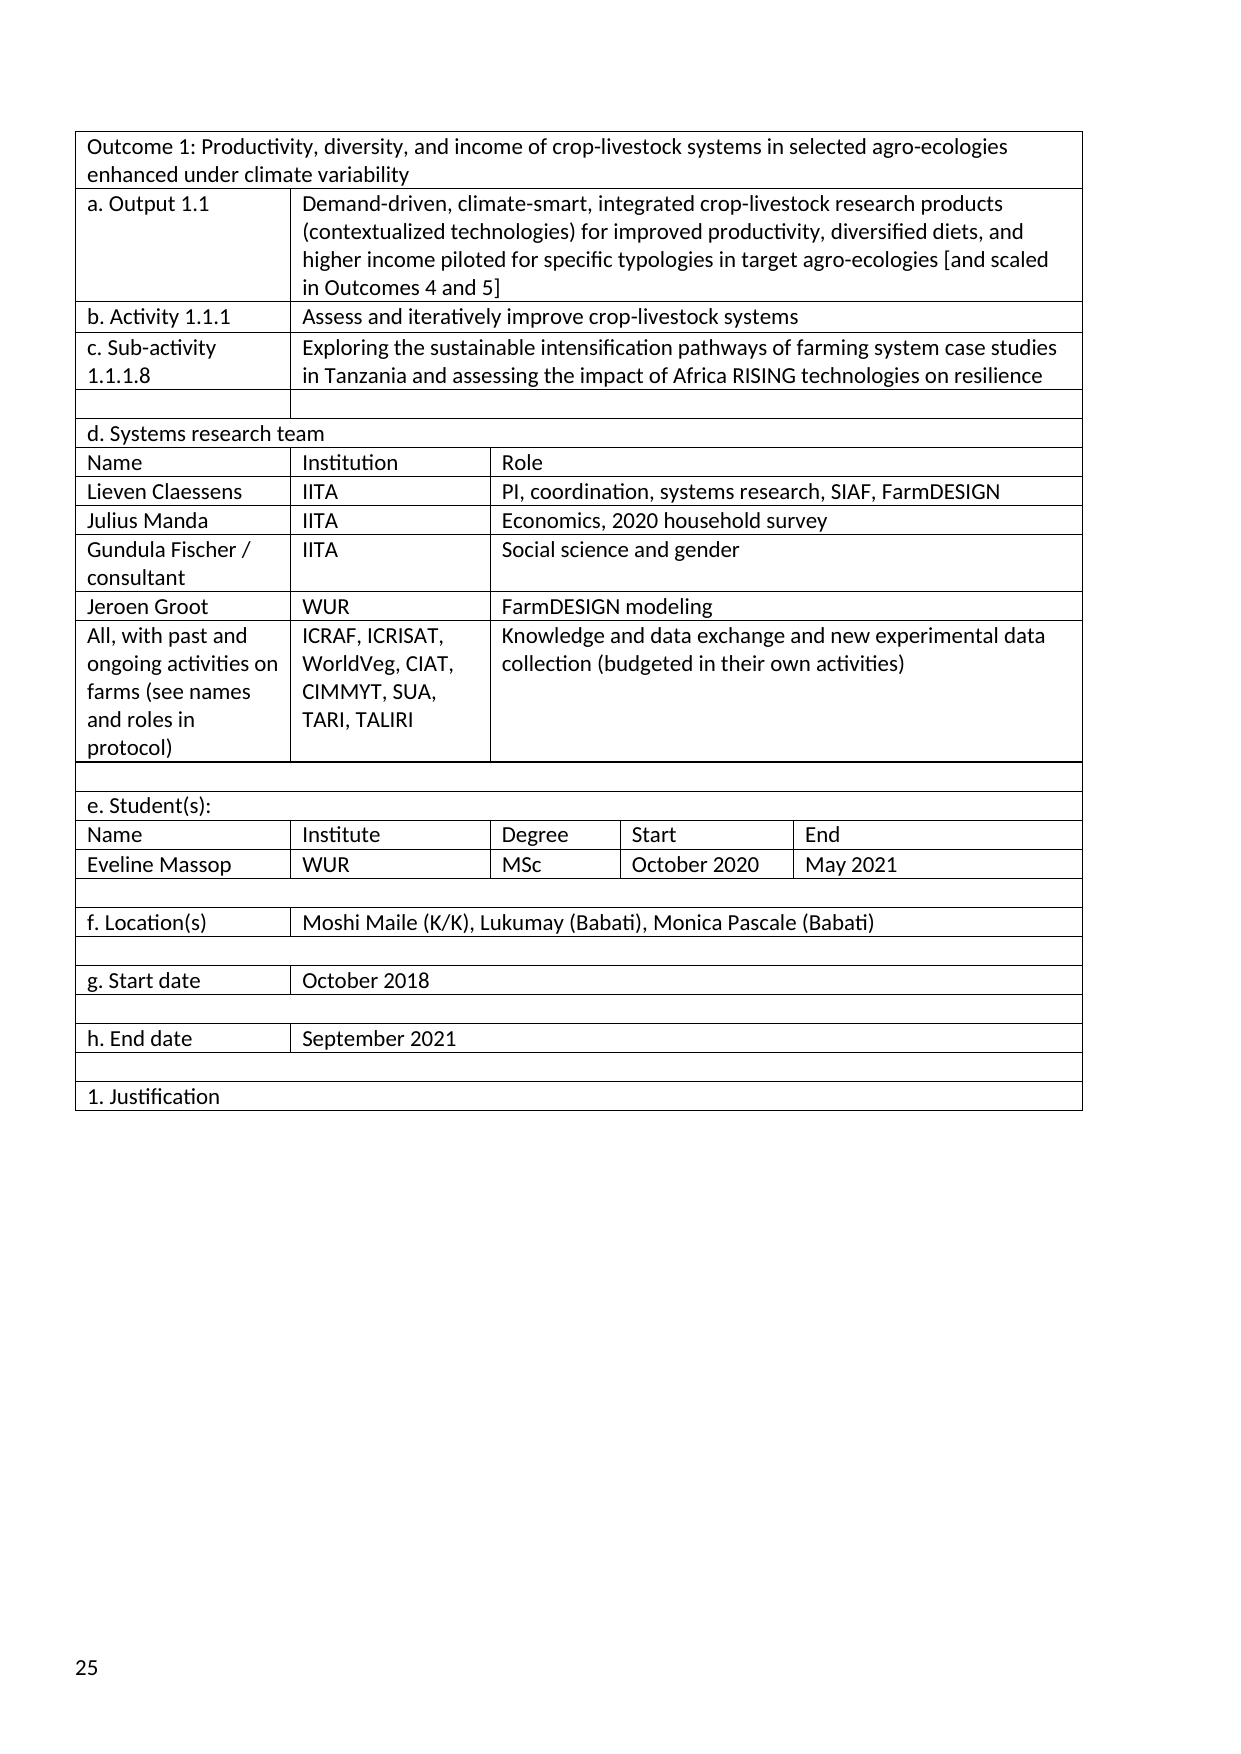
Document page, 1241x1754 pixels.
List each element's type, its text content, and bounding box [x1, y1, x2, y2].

table_cell 1. Justification [76, 1082, 1082, 1110]
table_cell Role [491, 448, 1082, 476]
table_cell Jeroen Groot [76, 592, 290, 620]
table_cell WUR [291, 850, 490, 878]
table_cell e. Student(s): [76, 792, 1082, 819]
table_cell Social science and gender [491, 535, 1082, 591]
table_cell All, with past and ongoing activities on farms (see names and roles in protocol) [76, 621, 290, 761]
table_cell Julius Manda [76, 506, 290, 534]
table_cell May 2021 [794, 850, 1082, 878]
table_cell Economics, 2020 household survey [491, 506, 1082, 534]
table_cell Eveline Massop [76, 850, 290, 878]
table_cell Name [76, 448, 290, 476]
table_cell ICRAF, ICRISAT, WorldVeg, CIAT, CIMMYT, SUA, TARI, TALIRI [291, 621, 490, 761]
table_cell IITA [291, 477, 490, 505]
table_cell Name [76, 821, 290, 849]
table_cell Lieven Claessens [76, 477, 290, 505]
table_cell Moshi Maile (K/K), Lukumay (Babati), Monica Pascale (Babati) [291, 908, 1082, 936]
table_cell Institution [291, 448, 490, 476]
table_cell End [794, 821, 1082, 849]
table_cell a. Output 1.1 [76, 189, 290, 301]
table_cell f. Location(s) [76, 908, 290, 936]
table_cell [76, 763, 1082, 791]
table_cell Demand-driven, climate-smart, integrated crop-livestock research products (contextualized technologies) for improved productivity, diversified diets, and higher income piloted for specific typologies in target agro-ecologies [and scaled in Outcomes 4 and 5] [291, 189, 1082, 301]
table_cell IITA [291, 506, 490, 534]
table_cell IITA [291, 535, 490, 591]
table_cell WUR [291, 592, 490, 620]
table_cell c. Sub-activity 1.1.1.8 [76, 333, 290, 389]
table_cell PI, coordination, systems research, SIAF, FarmDESIGN [491, 477, 1082, 505]
table_cell Start [621, 821, 793, 849]
table_cell October 2020 [621, 850, 793, 878]
table_cell [76, 995, 1082, 1023]
table_cell g. Start date [76, 966, 290, 994]
table_cell Exploring the sustainable intensification pathways of farming system case studies in Tanzania and assessing the impact of Africa RISING technologies on resilience [291, 333, 1082, 389]
table_cell [76, 390, 290, 418]
table_cell [76, 937, 1082, 965]
table_header Outcome 1: Productivity, diversity, and income of crop-livestock systems in selected agro-ecologies enhanced under climate variability [76, 132, 1082, 188]
table_cell [76, 1053, 1082, 1081]
table_cell Degree [491, 821, 620, 849]
table_cell Knowledge and data exchange and new experimental data collection (budgeted in their own activities) [491, 621, 1082, 761]
table_cell h. End date [76, 1024, 290, 1052]
table_cell d. Systems research team [76, 419, 1082, 447]
table_cell October 2018 [291, 966, 1082, 994]
table_cell b. Activity 1.1.1 [76, 302, 290, 332]
table_cell FarmDESIGN modeling [491, 592, 1082, 620]
table_cell Institute [291, 821, 490, 849]
table_cell [291, 390, 1082, 418]
table_cell [76, 879, 1082, 907]
table_cell September 2021 [291, 1024, 1082, 1052]
table_cell MSc [491, 850, 620, 878]
table_cell Gundula Fischer / consultant [76, 535, 290, 591]
table_cell Assess and iteratively improve crop-livestock systems [291, 302, 1082, 332]
